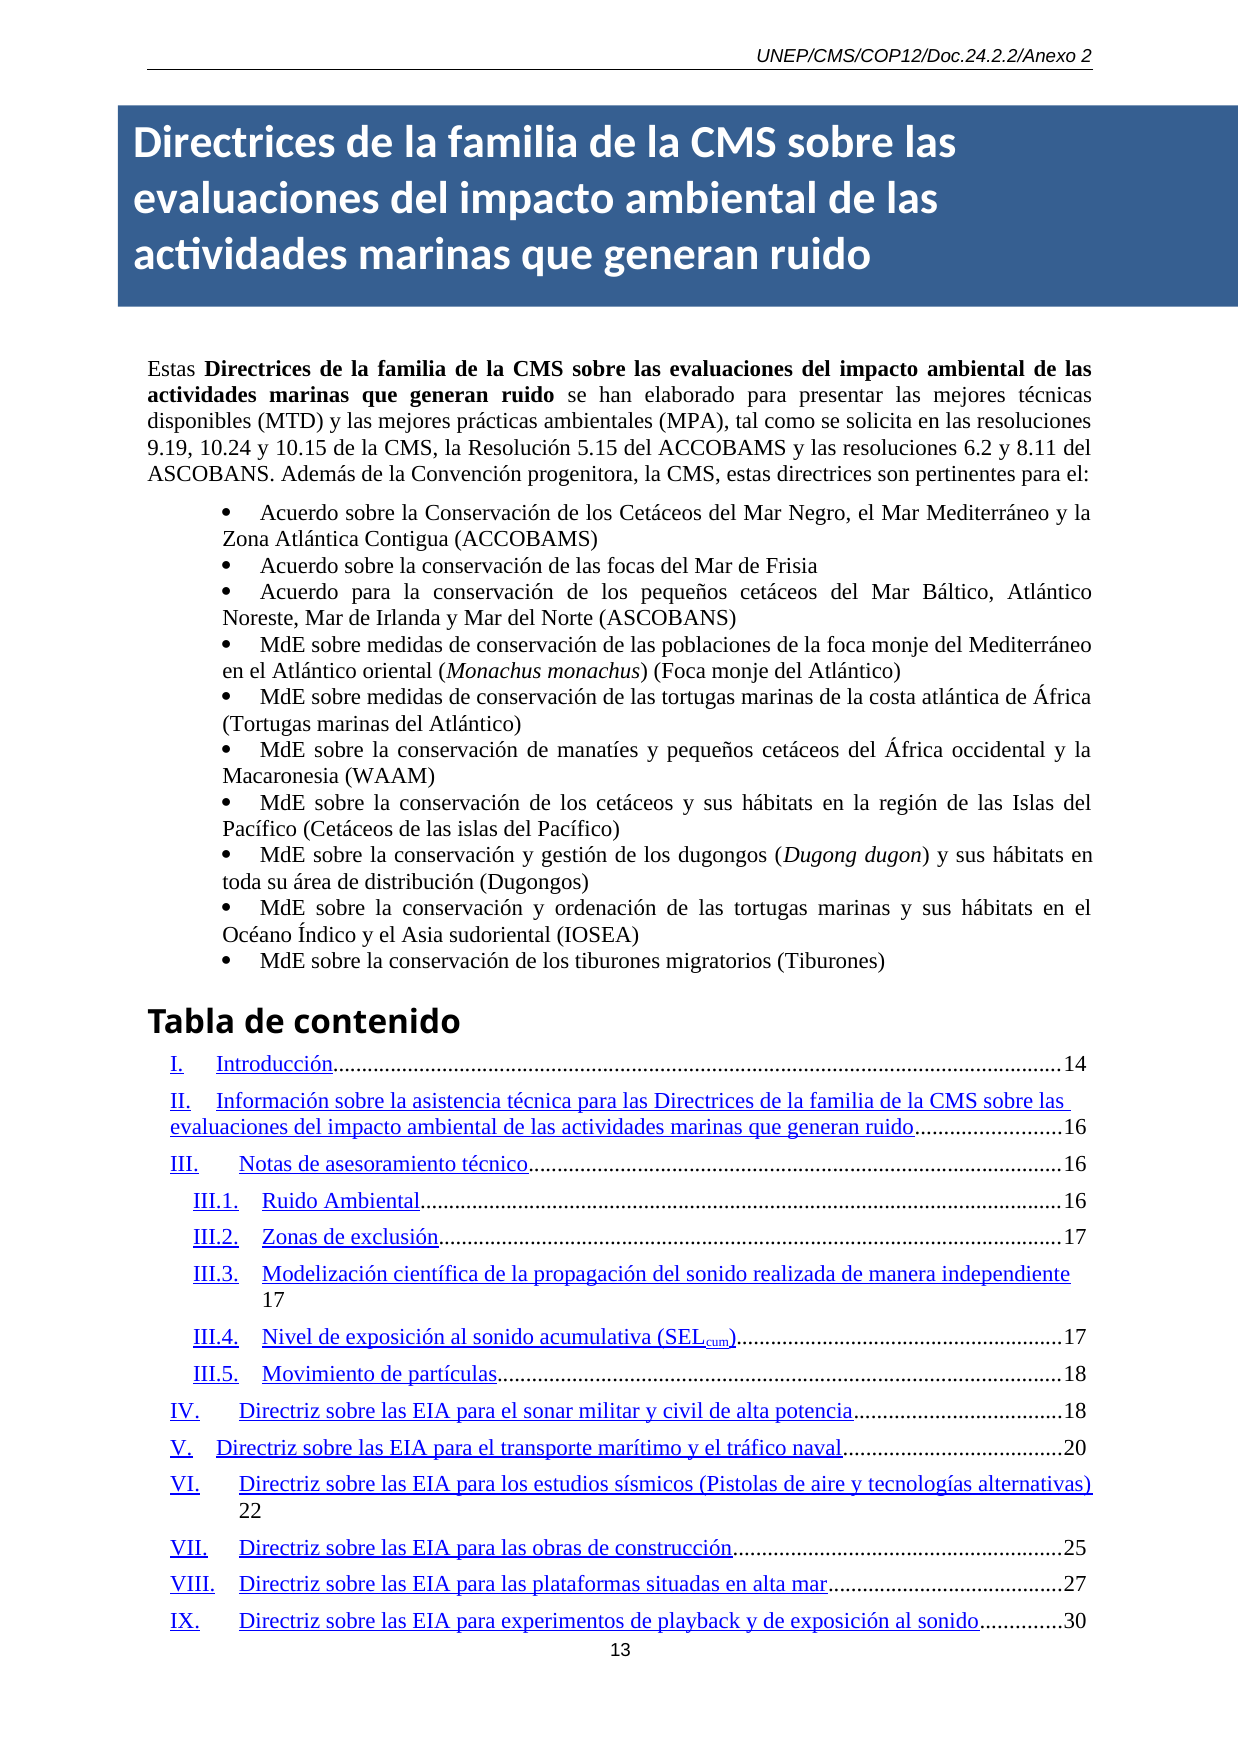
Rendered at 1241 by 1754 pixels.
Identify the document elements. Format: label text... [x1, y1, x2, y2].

list Acuerdo sobre la conservación de las focas del Mar de Frisia [222, 552, 1093, 578]
text III.1. Ruido Ambiental 16 [193, 1187, 1093, 1213]
text V. Directriz sobre las EIA para el transporte marítimo y el tráfico naval 20 [170, 1434, 1093, 1460]
list MdE sobre la conservación de manatíes y pequeños cetáceos del África occidental y la Macaronesia (WAAM) [222, 736, 1093, 789]
text III. Notas de asesoramiento técnico 16 [170, 1150, 1093, 1176]
text VII. Directriz sobre las EIA para las obras de construcción 25 [170, 1533, 1093, 1560]
text III.4. Nivel de exposición al sonido acumulativa (SELcum) 17 [193, 1323, 1093, 1350]
list MdE sobre la conservación y ordenación de las tortugas marinas y sus hábitats en el Océano Índico y el Asia sudoriental (IOSEA) [222, 894, 1093, 947]
text III.2. Zonas de exclusión 17 [193, 1223, 1093, 1250]
text VIII. Directriz sobre las EIA para las plataformas situadas en alta mar 27 [170, 1570, 1093, 1597]
text Tabla de contenido [147, 998, 1093, 1044]
text III.3. Modelización científica de la propagación del sonido realizada de manera independiente 17 [193, 1260, 1093, 1313]
list MdE sobre la conservación de los cetáceos y sus hábitats en la región de las Islas del Pacífico (Cetáceos de las islas del Pacífico) [222, 789, 1093, 842]
text IV. Directriz sobre las EIA para el sonar militar y civil de alta potencia 18 [170, 1397, 1093, 1423]
text III.5. Movimiento de partículas 18 [193, 1360, 1093, 1386]
list Acuerdo para la conservación de los pequeños cetáceos del Mar Báltico, Atlántico Noreste, Mar de Irlanda y Mar del Norte (ASCOBANS) [222, 578, 1093, 631]
text I. Introducción 14 [170, 1050, 1093, 1076]
text VI. Directriz sobre las EIA para los estudios sísmicos (Pistolas de aire y tecnologías alternativas) 22 [170, 1470, 1093, 1523]
text Estas Directrices de la familia de la CMS sobre las evaluaciones del impacto ambiental de las actividades marinas que generan ruido se han elaborado para presentar las mejores técnicas disponibles (MTD) y las mejores prácticas ambientales (MPA), tal como se solicita en las resoluciones 9.19, 10.24 y 10.15 de la CMS, la Resolución 5.15 del ACCOBAMS y las resoluciones 6.2 y 8.11 del ASCOBANS. Además de la Convención progenitora, la CMS, estas directrices son pertinentes para el: [147, 355, 1093, 486]
list Acuerdo sobre la Conservación de los Cetáceos del Mar Negro, el Mar Mediterráneo y la Zona Atlántica Contigua (ACCOBAMS) [222, 499, 1093, 552]
list MdE sobre medidas de conservación de las poblaciones de la foca monje del Mediterráneo en el Atlántico oriental (Monachus monachus) (Foca monje del Atlántico) [222, 631, 1093, 683]
text II. Información sobre la asistencia técnica para las Directrices de la familia de la CMS sobre las evaluaciones del impacto ambiental de las actividades marinas que generan ruido 16 [170, 1087, 1093, 1139]
list MdE sobre medidas de conservación de las tortugas marinas de la costa atlántica de África (Tortugas marinas del Atlántico) [222, 683, 1093, 736]
list MdE sobre la conservación y gestión de los dugongos (Dugong dugon) y sus hábitats en toda su área de distribución (Dugongos) [222, 842, 1093, 894]
list MdE sobre la conservación de los tiburones migratorios (Tiburones) [222, 947, 1093, 973]
text IX. Directriz sobre las EIA para experimentos de playback y de exposición al sonido 30 [170, 1607, 1093, 1633]
